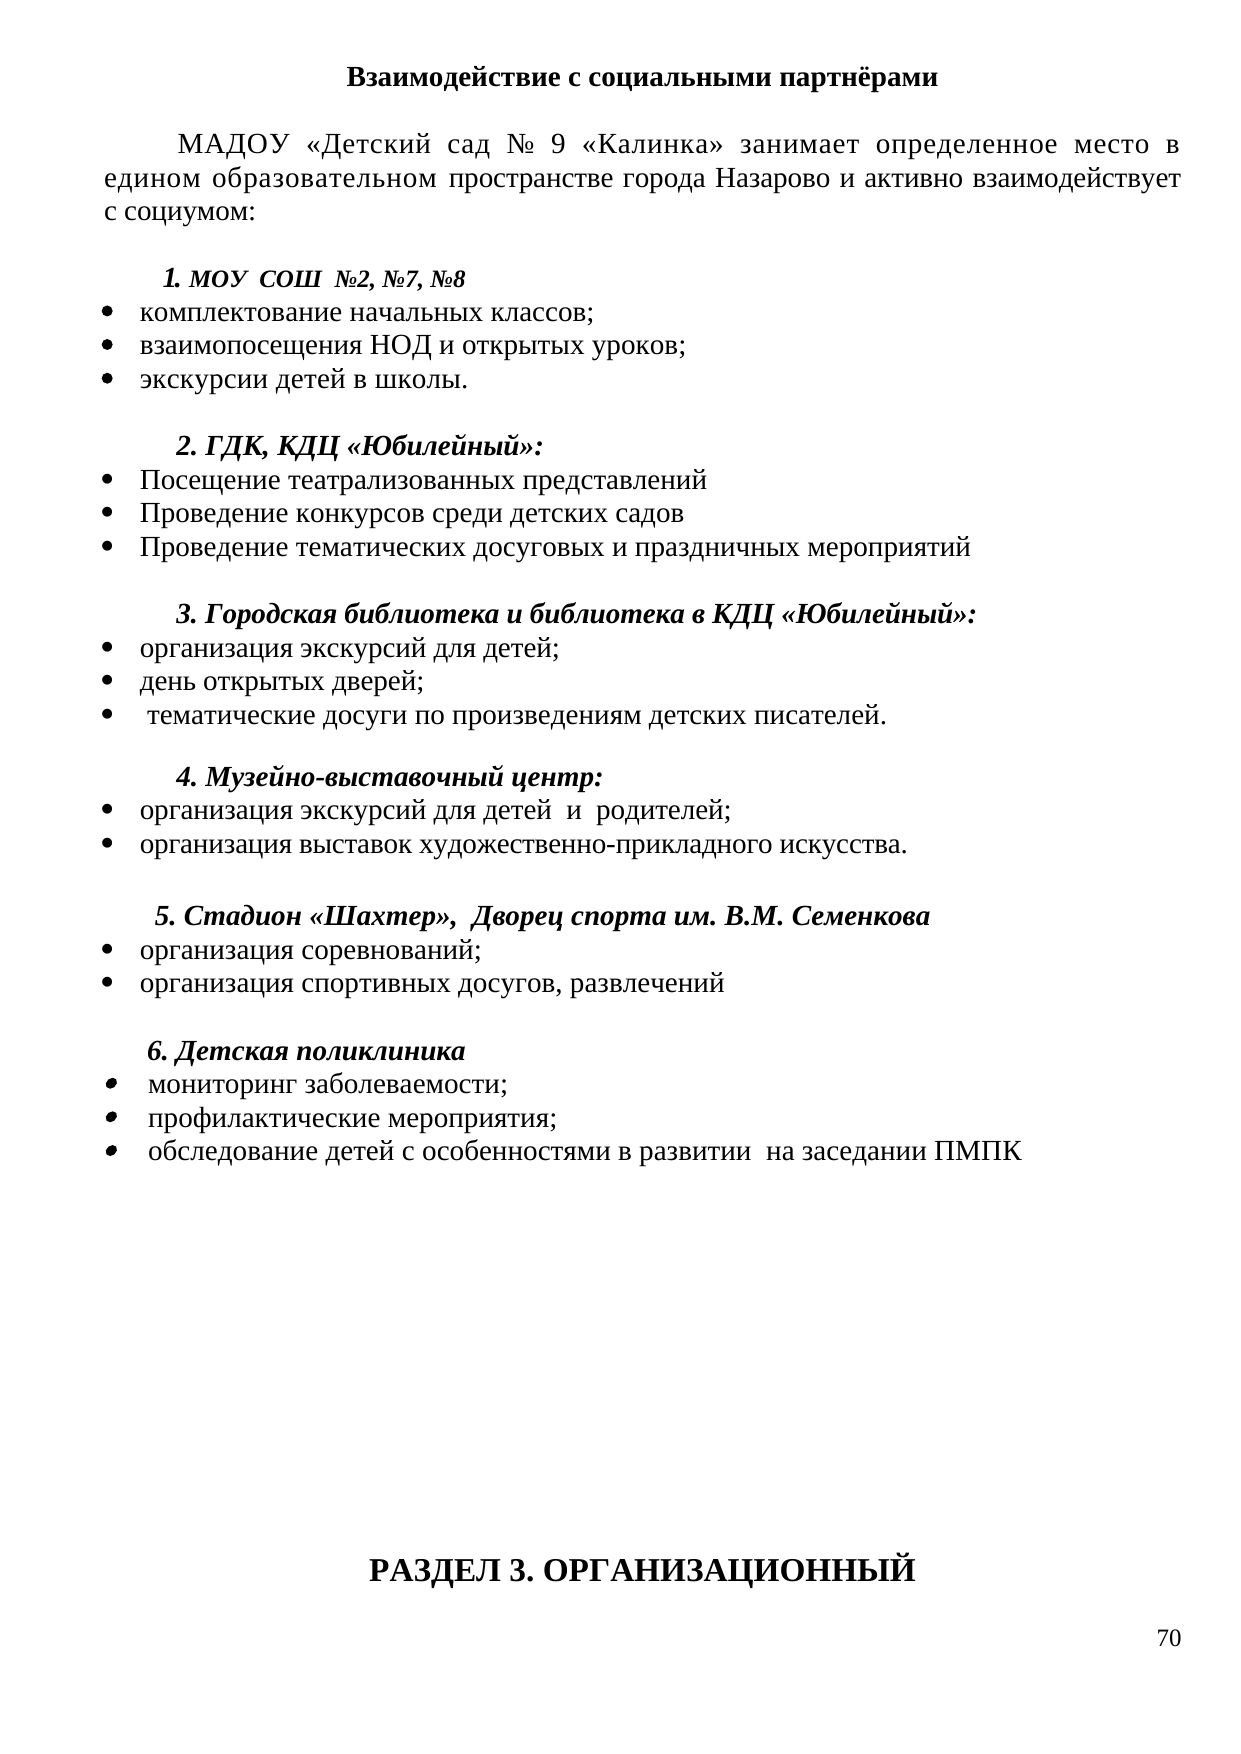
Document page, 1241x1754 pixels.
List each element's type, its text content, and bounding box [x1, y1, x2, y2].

text 1. МОУ СОШ №2, №7, №8 [139, 260, 1181, 294]
list тематические досуги по произведениям детских писателей. [102, 697, 1181, 731]
text 3. Городская библиотека и библиотека в КДЦ «Юбилейный»: [102, 596, 1181, 630]
list Проведение конкурсов среди детских садов [102, 496, 1181, 529]
list профилактические мероприятия; [103, 1100, 1181, 1133]
list обследование детей с особенностями в развитии на заседании ПМПК [103, 1133, 1181, 1167]
list организация выставок художественно-прикладного искусства. [102, 826, 1181, 860]
text 5. Стадион «Шахтер», Дворец спорта им. В.М. Семенкова [103, 898, 1181, 932]
list организация спортивных досугов, развлечений [102, 965, 1181, 999]
text 4. Музейно-выставочный центр: [139, 759, 1181, 792]
list мониторинг заболеваемости; [103, 1066, 1181, 1100]
list организация соревнований; [102, 932, 1181, 965]
list день открытых дверей; [102, 663, 1181, 697]
text МАДОУ «Детский сад № 9 «Калинка» занимает определенное место в едином образовательном пространстве города Назарово и активно взаимодействует с социумом: [104, 126, 1181, 227]
list организация экскурсий для детей; [102, 630, 1181, 663]
list организация экскурсий для детей и родителей; [102, 792, 1181, 826]
text РАЗДЕЛ 3. ОРГАНИЗАЦИОННЫЙ [103, 1551, 1181, 1589]
list экскурсии детей в школы. [102, 361, 1181, 395]
list Посещение театрализованных представлений [102, 462, 1181, 496]
text 6. Детская поликлиника [139, 1033, 1181, 1066]
text 2. ГДК, КДЦ «Юбилейный»: [103, 428, 1181, 462]
list Проведение тематических досуговых и праздничных мероприятий [102, 529, 1181, 563]
list взаимопосещения НОД и открытых уроков; [102, 327, 1181, 361]
text Взаимодействие с социальными партнёрами [103, 59, 1181, 93]
list комплектование начальных классов; [102, 294, 1181, 327]
